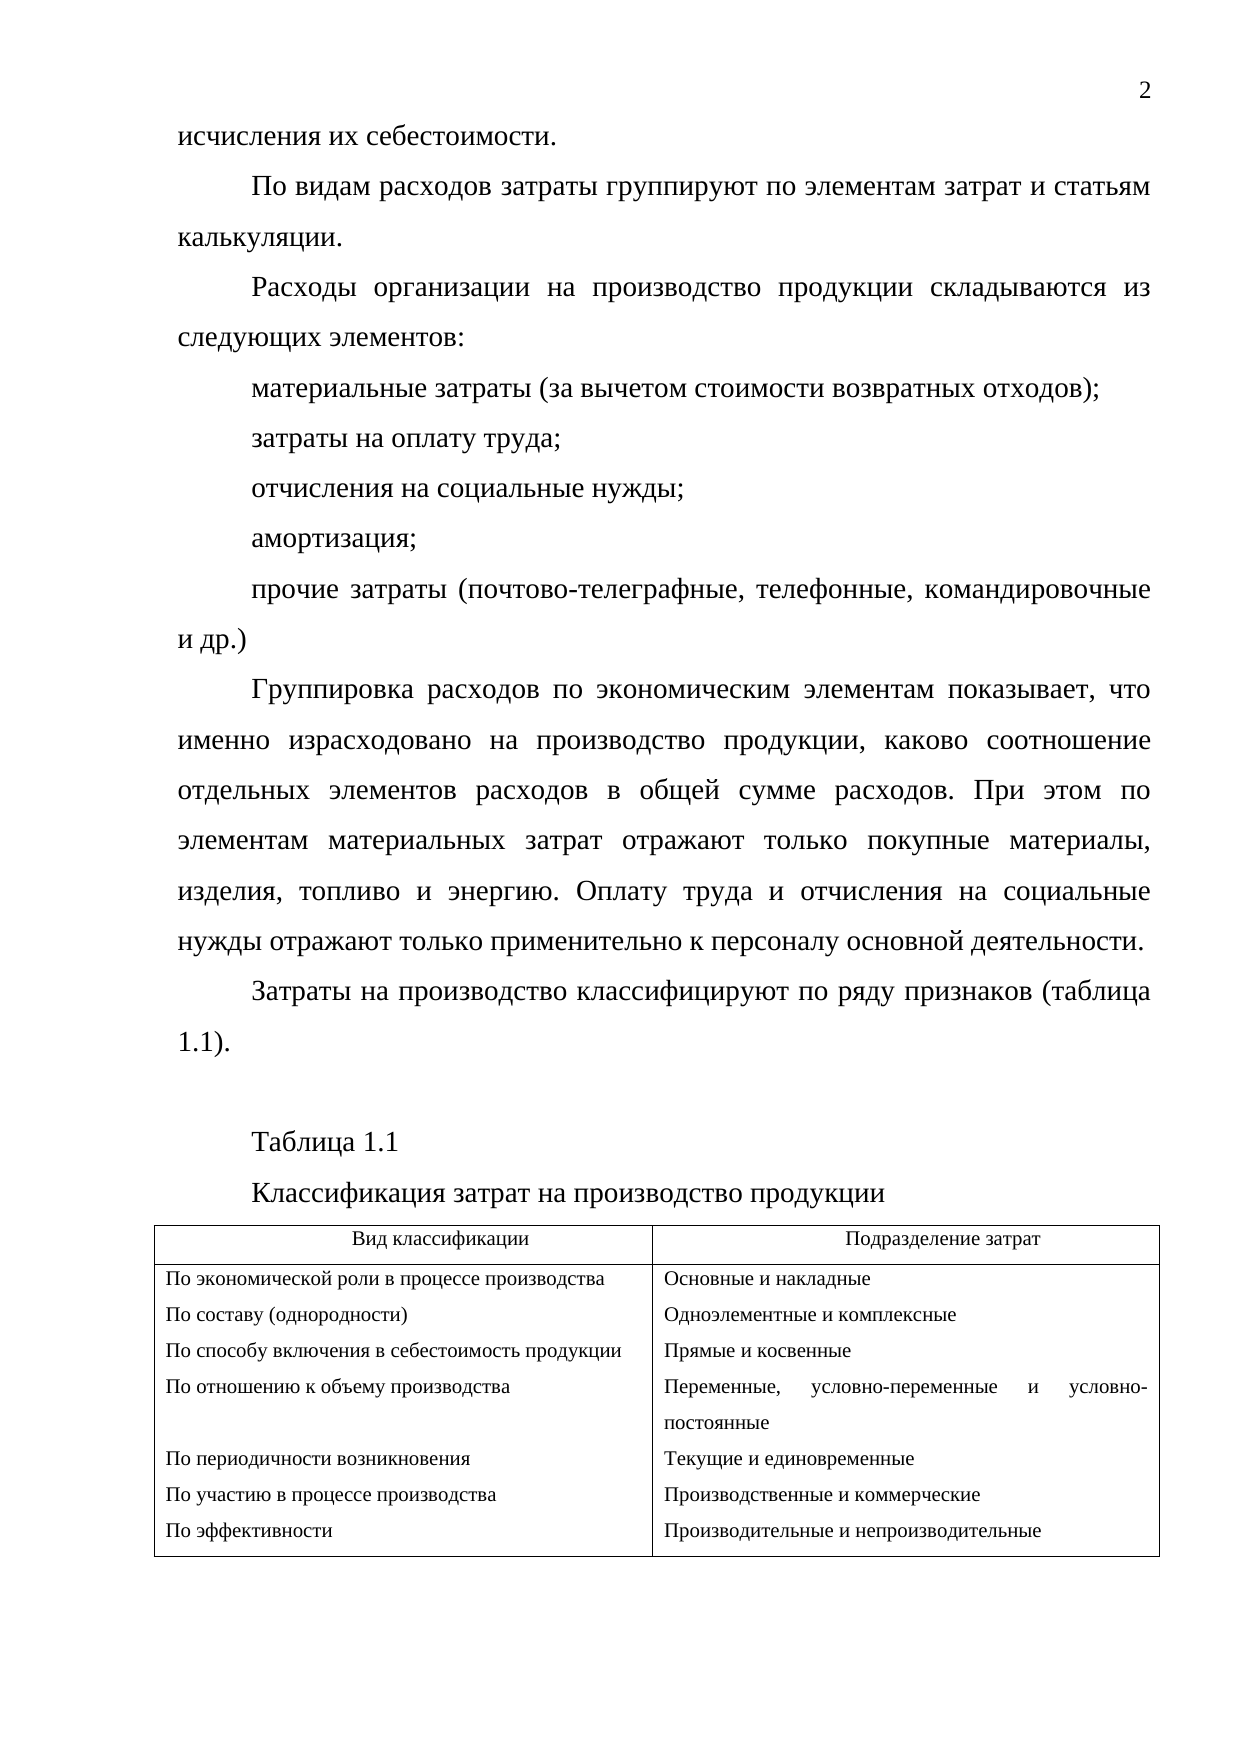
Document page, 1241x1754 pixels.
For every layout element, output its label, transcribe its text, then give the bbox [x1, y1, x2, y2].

text Таблица 1.1 [177, 1124, 1152, 1158]
text Классификация затрат на производство продукции [177, 1175, 1152, 1208]
table_header Подразделение затрат [653, 1226, 1159, 1264]
text амортизация; [177, 521, 1152, 554]
text затраты на оплату труда; [177, 420, 1152, 453]
text Затраты на производство классифицируют по ряду признаков (таблица 1.1). [177, 973, 1152, 1057]
text материальные затраты (за вычетом стоимости возвратных отходов); [177, 370, 1152, 403]
table_cell По экономической роли в процессе производства По составу (однородности) По способу включения в себестоимость продукции По отношению к объему производства По периодичности возникновения По участию в процессе производства По эффективности [155, 1265, 652, 1556]
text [177, 118, 1152, 152]
table_cell Основные и накладные Одноэлементные и комплексные Прямые и косвенные Переменные, условно-переменные и условно-постоянные Текущие и единовременные Производственные и коммерческие Производительные и непроизводительные [653, 1265, 1159, 1556]
table_header Вид классификации [155, 1226, 652, 1264]
text прочие затраты (почтово-телеграфные, телефонные, командировочные и др.) [177, 571, 1152, 655]
text По видам расходов затраты группируют по элементам затрат и статьям калькуляции. [177, 168, 1152, 252]
text Расходы организации на производство продукции складываются из следующих элементов: [177, 269, 1152, 353]
text отчисления на социальные нужды; [177, 470, 1152, 504]
text Группировка расходов по экономическим элементам показывает, что именно израсходовано на производство продукции, каково соотношение отдельных элементов расходов в общей сумме расходов. При этом по элементам материальных затрат отражают только покупные материалы, изделия, топливо и энергию. Оплату труда и отчисления на социальные нужды отражают только применительно к персоналу основной деятельности. [177, 672, 1152, 957]
